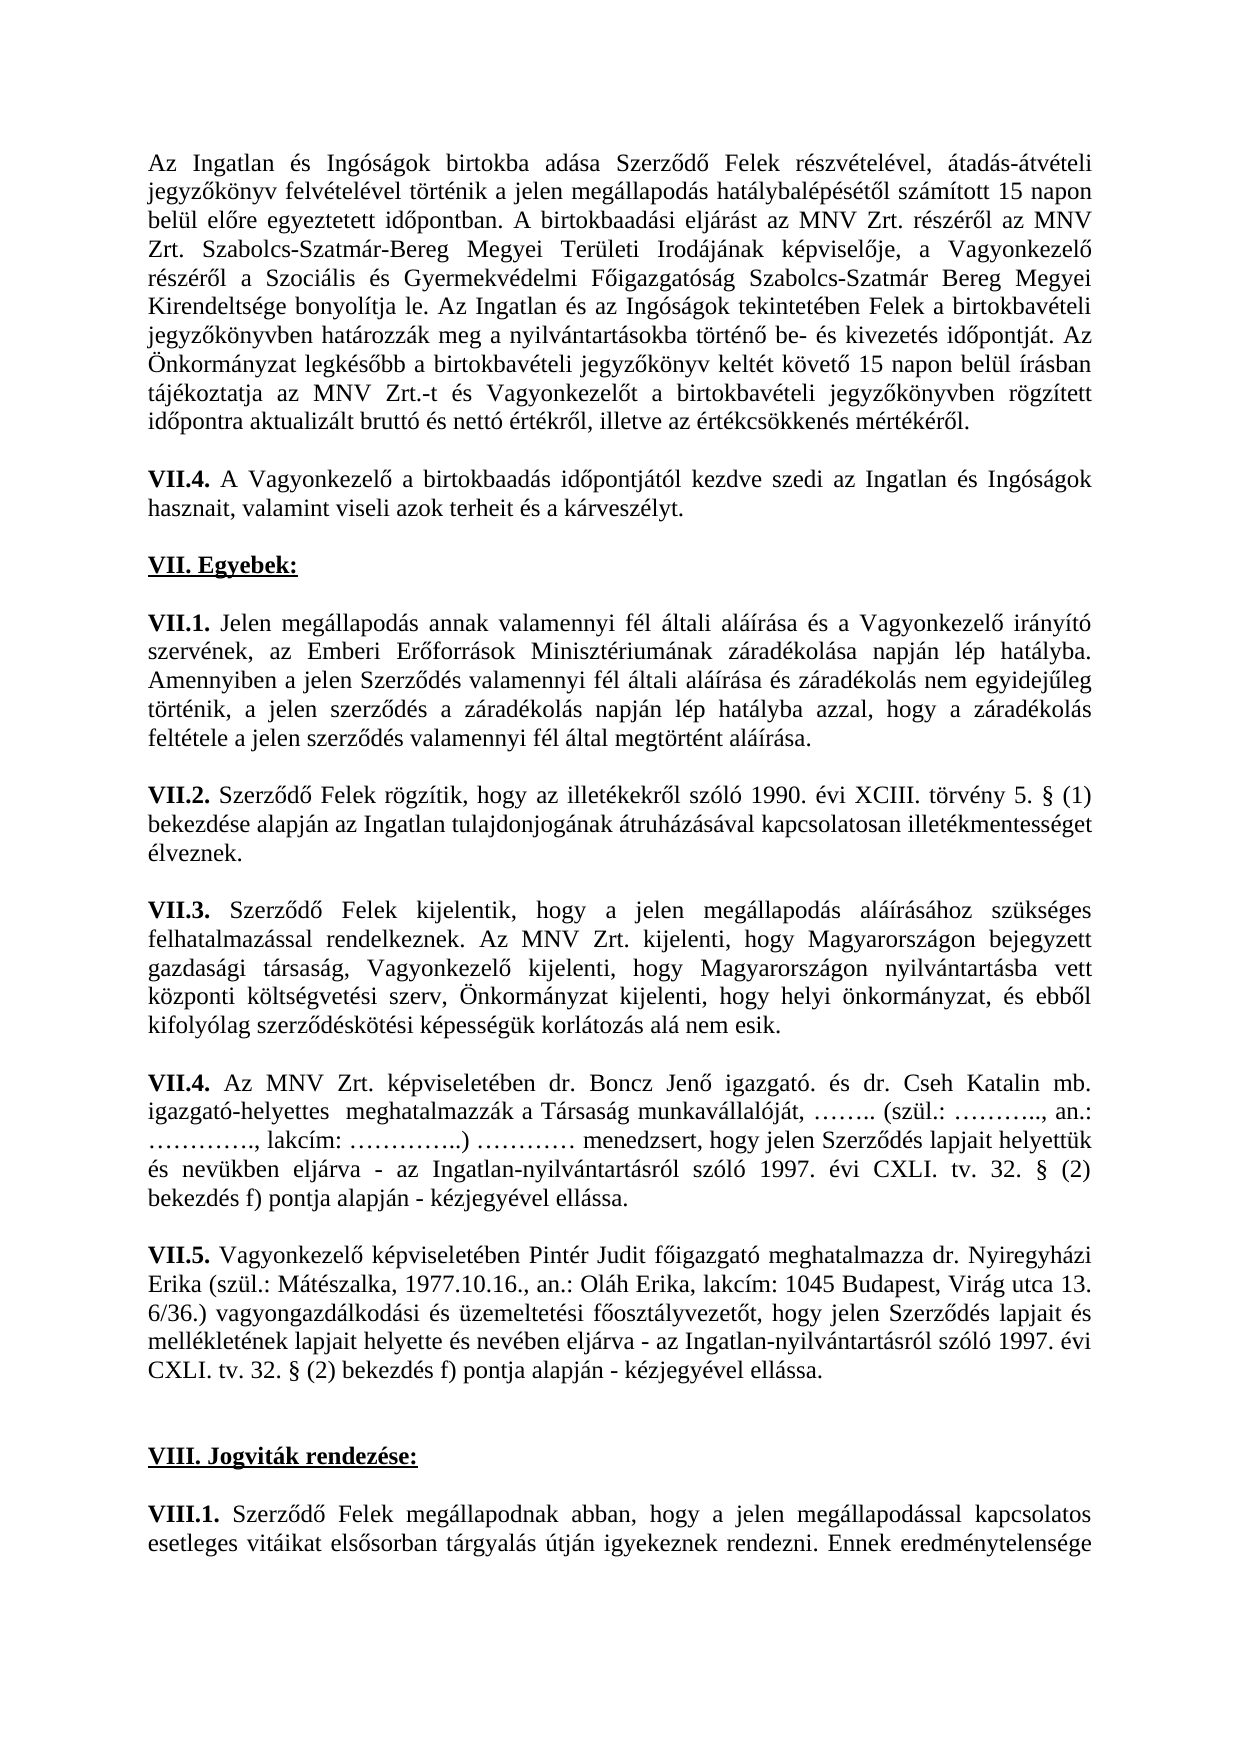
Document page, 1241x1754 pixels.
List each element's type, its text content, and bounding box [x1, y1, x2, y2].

text Az Ingatlan és Ingóságok birtokba adása Szerződő Felek részvételével, átadás-átvételi jegyzőkönyv felvételével történik a jelen megállapodás hatálybalépésétől számított 15 napon belül előre egyeztetett időpontban. A birtokbaadási eljárást az MNV Zrt. részéről az MNV Zrt. Szabolcs-Szatmár-Bereg Megyei Területi Irodájának képviselője, a Vagyonkezelő részéről a Szociális és Gyermekvédelmi Főigazgatóság Szabolcs-Szatmár Bereg Megyei Kirendeltsége bonyolítja le. Az Ingatlan és az Ingóságok tekintetében Felek a birtokbavételi jegyzőkönyvben határozzák meg a nyilvántartásokba történő be- és kivezetés időpontját. Az Önkormányzat legkésőbb a birtokbavételi jegyzőkönyv keltét követő 15 napon belül írásban tájékoztatja az MNV Zrt.-t és Vagyonkezelőt a birtokbavételi jegyzőkönyvben rögzített időpontra aktualizált bruttó és nettó értékről, illetve az értékcsökkenés mértékéről. [148, 148, 1093, 435]
text VII.2. Szerződő Felek rögzítik, hogy az illetékekről szóló 1990. évi XCIII. törvény 5. § (1) bekezdése alapján az Ingatlan tulajdonjogának átruházásával kapcsolatosan illetékmentességet élveznek. [148, 780, 1093, 866]
text VII.1. Jelen megállapodás annak valamennyi fél általi aláírása és a Vagyonkezelő irányító szervének, az Emberi Erőforrások Minisztériumának záradékolása napján lép hatályba. Amennyiben a jelen Szerződés valamennyi fél általi aláírása és záradékolás nem egyidejűleg történik, a jelen szerződés a záradékolás napján lép hatályba azzal, hogy a záradékolás feltétele a jelen szerződés valamennyi fél által megtörtént aláírása. [148, 608, 1093, 751]
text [148, 1499, 1093, 1556]
text VII.4. A Vagyonkezelő a birtokbaadás időpontjától kezdve szedi az Ingatlan és Ingóságok hasznait, valamint viseli azok terheit és a kárveszélyt. [148, 464, 1093, 521]
text VII.4. Az MNV Zrt. képviseletében dr. Boncz Jenő igazgató. és dr. Cseh Katalin mb. igazgató-helyettes meghatalmazzák a Társaság munkavállalóját, …….. (szül.: ……….., an.: …………., lakcím: …………..) ………… menedzsert, hogy jelen Szerződés lapjait helyettük és nevükben eljárva - az Ingatlan-nyilvántartásról szóló 1997. évi CXLI. tv. 32. § (2) bekezdés f) pontja alapján - kézjegyével ellássa. [148, 1068, 1093, 1211]
text VII. Egyebek: [148, 550, 1093, 579]
text VII.3. Szerződő Felek kijelentik, hogy a jelen megállapodás aláírásához szükséges felhatalmazással rendelkeznek. Az MNV Zrt. kijelenti, hogy Magyarországon bejegyzett gazdasági társaság, Vagyonkezelő kijelenti, hogy Magyarországon nyilvántartásba vett központi költségvetési szerv, Önkormányzat kijelenti, hogy helyi önkormányzat, és ebből kifolyólag szerződéskötési képességük korlátozás alá nem esik. [148, 895, 1093, 1039]
text VII.5. Vagyonkezelő képviseletében Pintér Judit főigazgató meghatalmazza dr. Nyiregyházi Erika (szül.: Mátészalka, 1977.10.16., an.: Oláh Erika, lakcím: 1045 Budapest, Virág utca 13. 6/36.) vagyongazdálkodási és üzemeltetési főosztályvezetőt, hogy jelen Szerződés lapjait és mellékletének lapjait helyette és nevében eljárva - az Ingatlan-nyilvántartásról szóló 1997. évi CXLI. tv. 32. § (2) bekezdés f) pontja alapján - kézjegyével ellássa. [148, 1240, 1093, 1384]
text VIII. Jogviták rendezése: [148, 1441, 1093, 1470]
